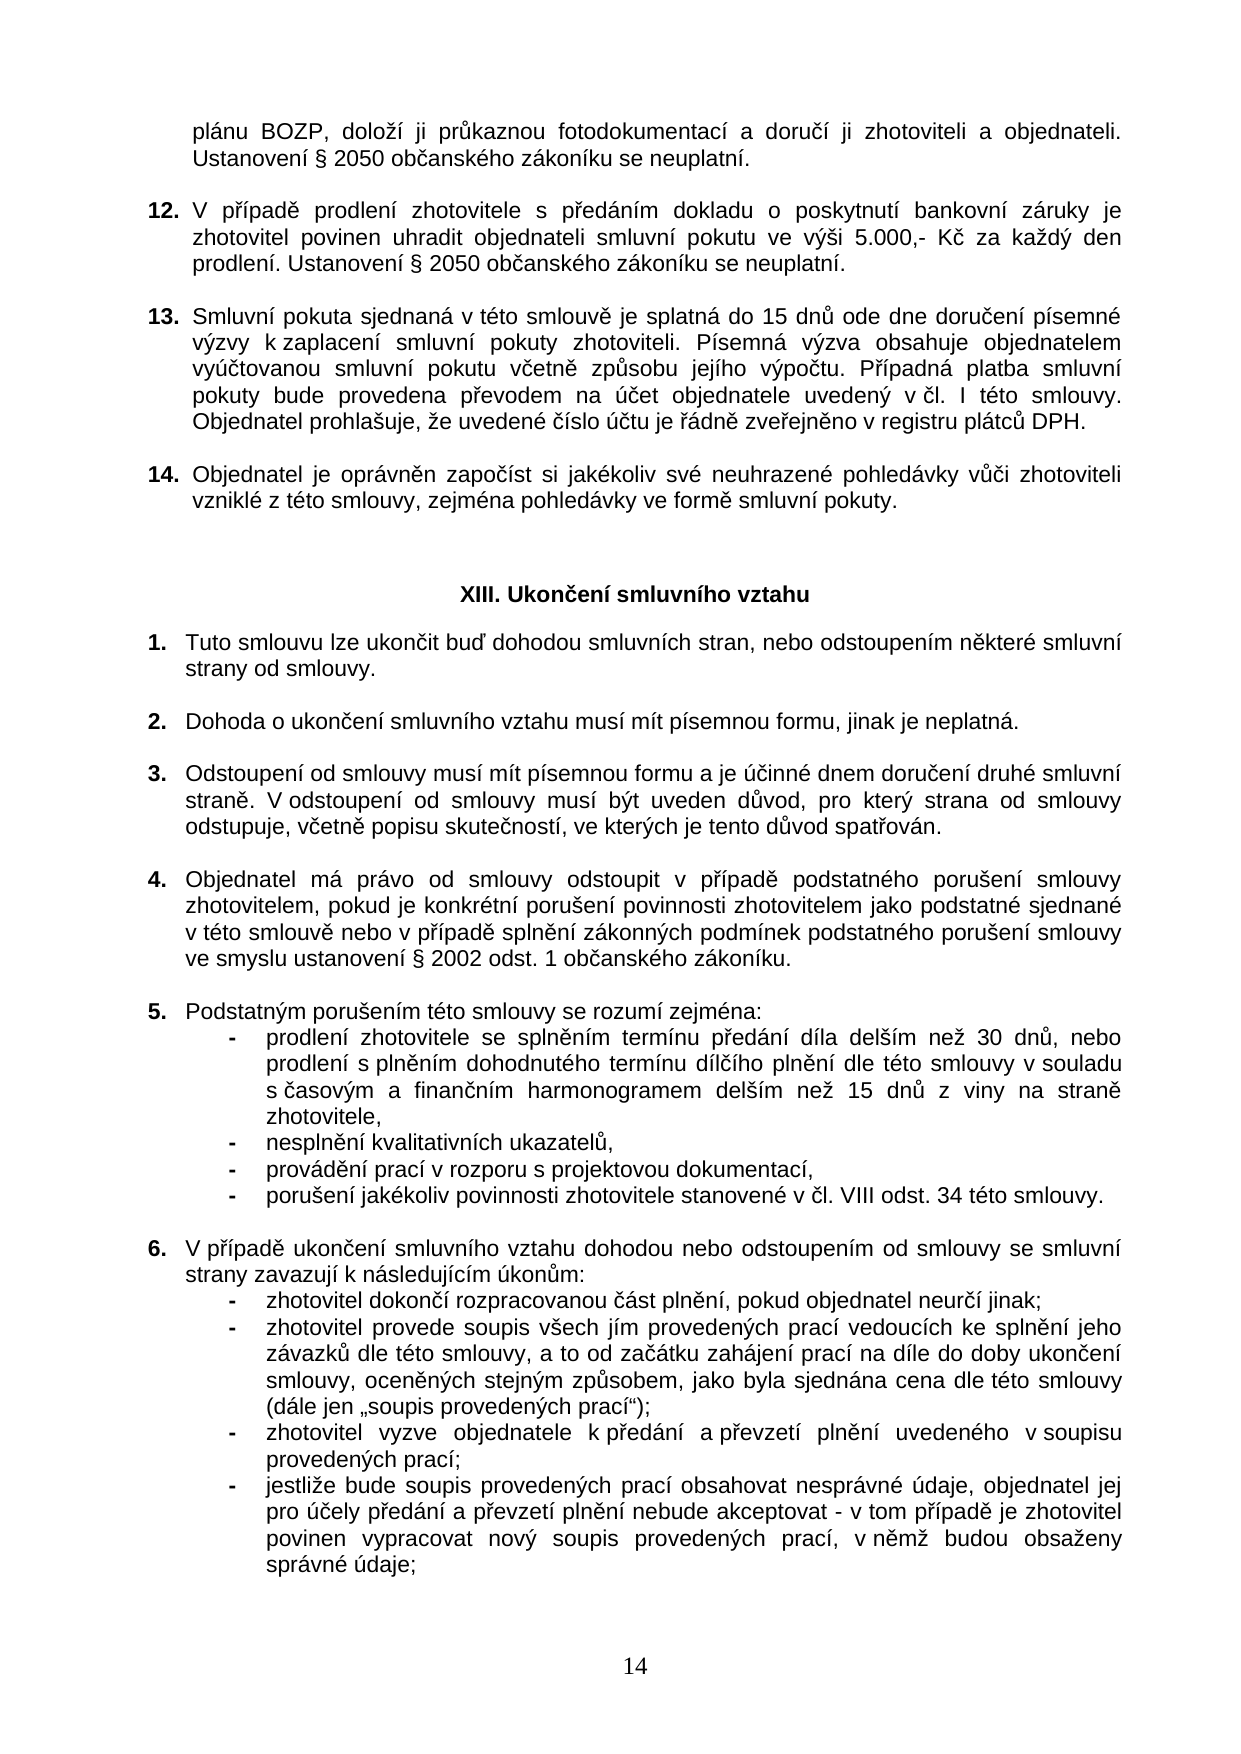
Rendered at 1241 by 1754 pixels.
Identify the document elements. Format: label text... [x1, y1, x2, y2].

subtitle Ukončení smluvního vztahu [148, 581, 1122, 608]
list zhotovitel provede soupis všech jím provedených prací vedoucích ke splnění jeho závazků dle této smlouvy, a to od začátku zahájení prací na díle do doby ukončení smlouvy, oceněných stejným způsobem, jako byla sjednána cena dle této smlouvy (dále jen „soupis provedených prací“); [228, 1314, 1122, 1419]
list Objednatel má právo od smlouvy odstoupit v případě podstatného porušení smlouvy zhotovitelem, pokud je konkrétní porušení povinnosti zhotovitelem jako podstatné sjednané v této smlouvě nebo v případě splnění zákonných podmínek podstatného porušení smlouvy ve smyslu ustanovení § 2002 odst. 1 občanského zákoníku. [148, 866, 1122, 971]
list zhotovitel dokončí rozpracovanou část plnění, pokud objednatel neurčí jinak; [228, 1287, 1122, 1314]
list Smluvní pokuta sjednaná v této smlouvě je splatná do 15 dnů ode dne doručení písemné výzvy k zaplacení smluvní pokuty zhotoviteli. Písemná výzva obsahuje objednatelem vyúčtovanou smluvní pokutu včetně způsobu jejího výpočtu. Případná platba smluvní pokuty bude provedena převodem na účet objednatele uvedený v čl. I této smlouvy. Objednatel prohlašuje, že uvedené číslo účtu je řádně zveřejněno v registru plátců DPH. [148, 303, 1122, 434]
list Dohoda o ukončení smluvního vztahu musí mít písemnou formu, jinak je neplatná. [148, 708, 1122, 734]
list Podstatným porušením této smlouvy se rozumí zejména: [148, 998, 1122, 1024]
list provádění prací v rozporu s projektovou dokumentací, [228, 1156, 1122, 1182]
list prodlení zhotovitele se splněním termínu předání díla delším než 30 dnů, nebo prodlení s plněním dohodnutého termínu dílčího plnění dle této smlouvy v souladu s časovým a finančním harmonogramem delším než 15 dnů z viny na straně zhotovitele, [228, 1024, 1122, 1129]
list zhotovitel vyzve objednatele k předání a převzetí plnění uvedeného v soupisu provedených prací; [228, 1419, 1122, 1472]
list V případě prodlení zhotovitele s předáním dokladu o poskytnutí bankovní záruky je zhotovitel povinen uhradit objednateli smluvní pokutu ve výši 5.000,- Kč za každý den prodlení. Ustanovení § 2050 občanského zákoníku se neuplatní. [148, 197, 1122, 276]
list Objednatel je oprávněn započíst si jakékoliv své neuhrazené pohledávky vůči zhotoviteli vzniklé z této smlouvy, zejména pohledávky ve formě smluvní pokuty. [148, 461, 1122, 513]
list nesplnění kvalitativních ukazatelů, [228, 1129, 1122, 1156]
list Tuto smlouvu lze ukončit buď dohodou smluvních stran, nebo odstoupením některé smluvní strany od smlouvy. [148, 629, 1122, 681]
list porušení jakékoliv povinnosti zhotovitele stanovené v čl. VIII odst. 34 této smlouvy. [228, 1182, 1122, 1208]
list Odstoupení od smlouvy musí mít písemnou formu a je účinné dnem doručení druhé smluvní straně. V odstoupení od smlouvy musí být uveden důvod, pro který strana od smlouvy odstupuje, včetně popisu skutečností, ve kterých je tento důvod spatřován. [148, 760, 1122, 839]
list jestliže bude soupis provedených prací obsahovat nesprávné údaje, objednatel jej pro účely předání a převzetí plnění nebude akceptovat - v tom případě je zhotovitel povinen vypracovat nový soupis provedených prací, v němž budou obsaženy správné údaje; [228, 1472, 1122, 1577]
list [148, 118, 1122, 171]
list V případě ukončení smluvního vztahu dohodou nebo odstoupením od smlouvy se smluvní strany zavazují k následujícím úkonům: [148, 1235, 1122, 1287]
